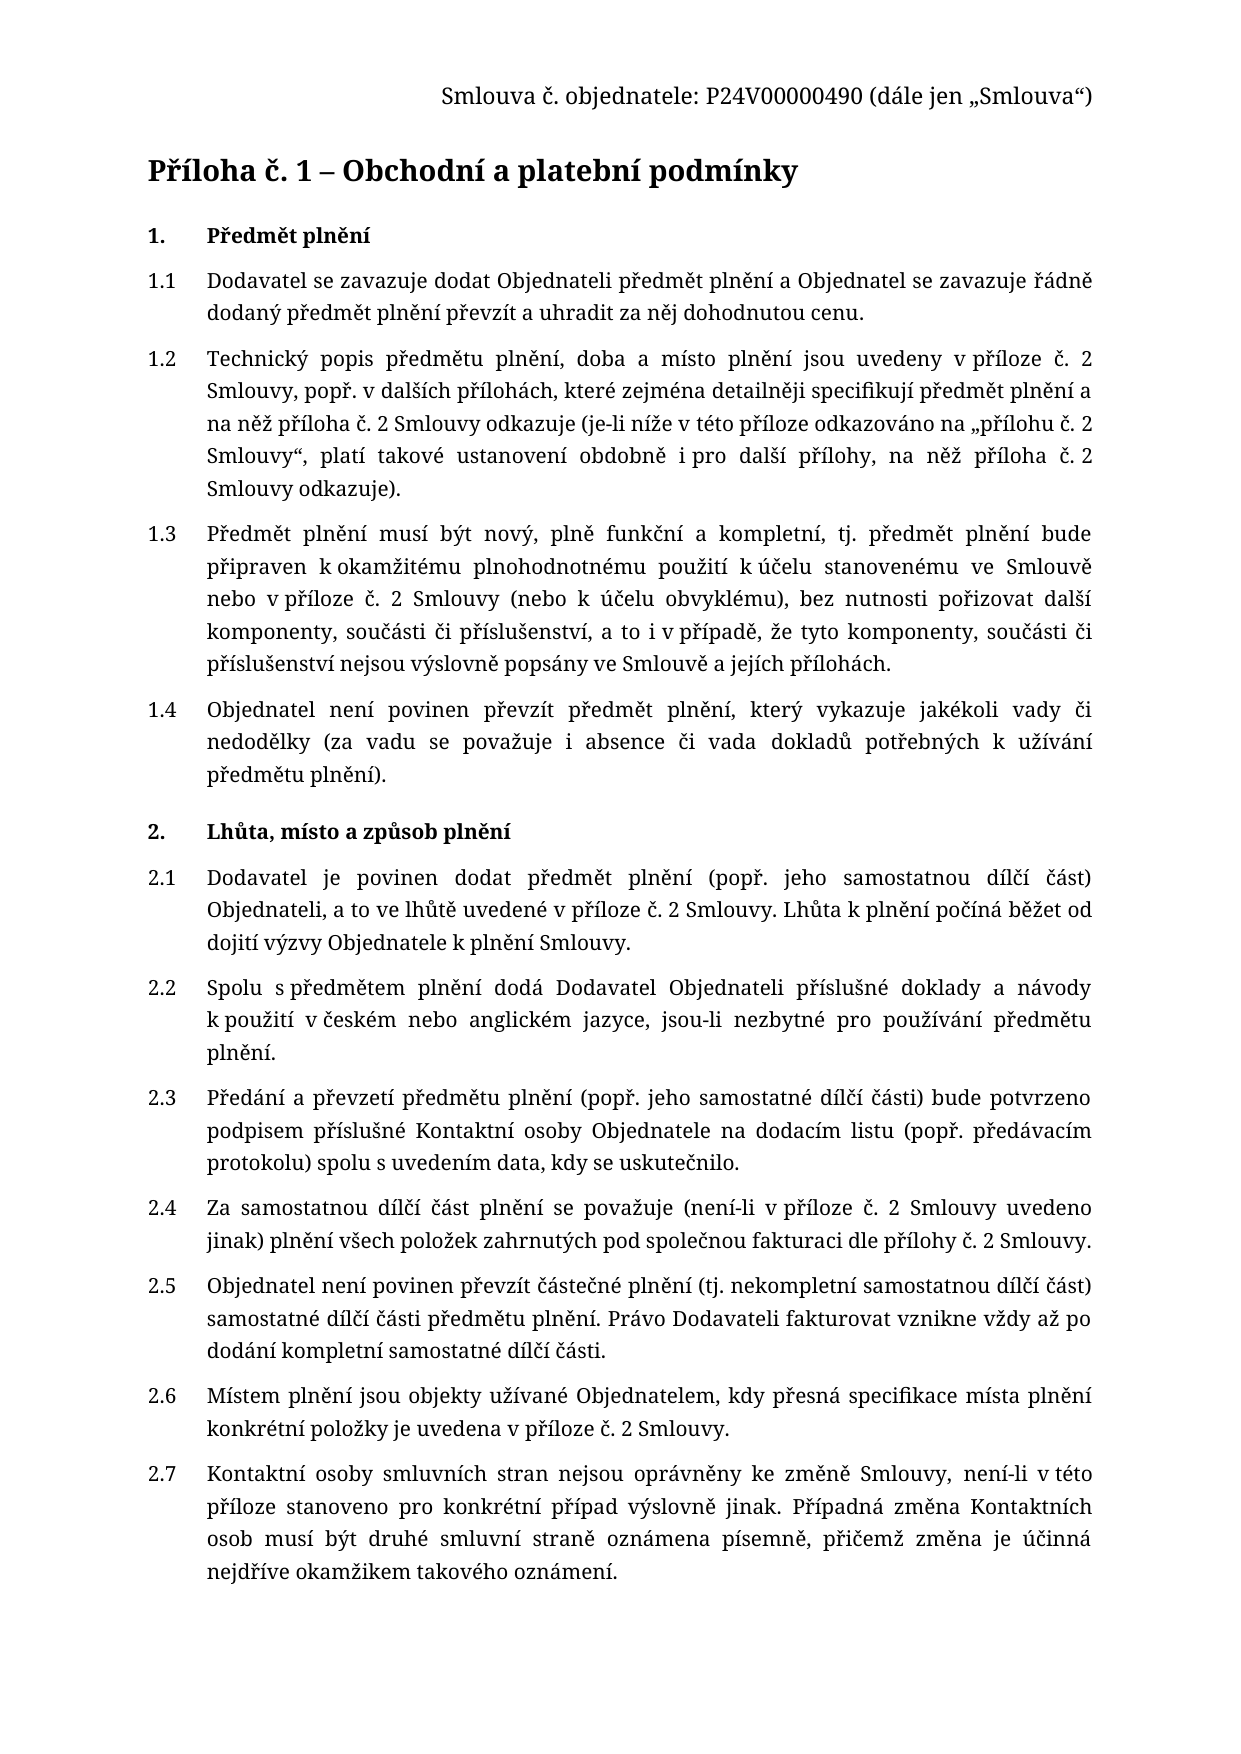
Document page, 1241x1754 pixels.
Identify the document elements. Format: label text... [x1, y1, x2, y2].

list Předmět plnění musí být nový, plně funkční a kompletní, tj. předmět plnění bude připraven k okamžitému plnohodnotnému použití k účelu stanovenému ve Smlouvě nebo v příloze č. 2 Smlouvy (nebo k účelu obvyklému), bez nutnosti pořizovat další komponenty, součásti či příslušenství, a to i v případě, že tyto komponenty, součásti či příslušenství nejsou výslovně popsány ve Smlouvě a jejích přílohách. [148, 519, 1093, 678]
list Lhůta, místo a způsob plnění [148, 817, 1093, 846]
list Technický popis předmětu plnění, doba a místo plnění jsou uvedeny v příloze č. 2 Smlouvy, popř. v dalších přílohách, které zejména detailněji specifikují předmět plnění a na něž příloha č. 2 Smlouvy odkazuje (je-li níže v této příloze odkazováno na „přílohu č. 2 Smlouvy“, platí takové ustanovení obdobně i pro další přílohy, na něž příloha č. 2 Smlouvy odkazuje). [148, 344, 1093, 502]
list Kontaktní osoby smluvních stran nejsou oprávněny ke změně Smlouvy, není-li v této příloze stanoveno pro konkrétní případ výslovně jinak. Případná změna Kontaktních osob musí být druhé smluvní straně oznámena písemně, přičemž změna je účinná nejdříve okamžikem takového oznámení. [148, 1459, 1093, 1586]
text Příloha č. 1 – Obchodní a platební podmínky [148, 150, 1093, 190]
list Místem plnění jsou objekty užívané Objednatelem, kdy přesná specifikace místa plnění konkrétní položky je uvedena v příloze č. 2 Smlouvy. [148, 1382, 1093, 1443]
list Spolu s předmětem plnění dodá Dodavatel Objednateli příslušné doklady a návody k použití v českém nebo anglickém jazyce, jsou-li nezbytné pro používání předmětu plnění. [148, 973, 1093, 1067]
list Dodavatel se zavazuje dodat Objednateli předmět plnění a Objednatel se zavazuje řádně dodaný předmět plnění převzít a uhradit za něj dohodnutou cenu. [148, 266, 1093, 327]
list Za samostatnou dílčí část plnění se považuje (není-li v příloze č. 2 Smlouvy uvedeno jinak) plnění všech položek zahrnutých pod společnou fakturaci dle přílohy č. 2 Smlouvy. [148, 1193, 1093, 1254]
list Objednatel není povinen převzít předmět plnění, který vykazuje jakékoli vady či nedodělky (za vadu se považuje i absence či vada dokladů potřebných k užívání předmětu plnění). [148, 695, 1093, 788]
list Předmět plnění [148, 221, 1093, 249]
list Předání a převzetí předmětu plnění (popř. jeho samostatné dílčí části) bude potvrzeno podpisem příslušné Kontaktní osoby Objednatele na dodacím listu (popř. předávacím protokolu) spolu s uvedením data, kdy se uskutečnilo. [148, 1083, 1093, 1177]
list Objednatel není povinen převzít částečné plnění (tj. nekompletní samostatnou dílčí část) samostatné dílčí části předmětu plnění. Právo Dodavateli fakturovat vznikne vždy až po dodání kompletní samostatné dílčí části. [148, 1271, 1093, 1365]
list Dodavatel je povinen dodat předmět plnění (popř. jeho samostatnou dílčí část) Objednateli, a to ve lhůtě uvedené v příloze č. 2 Smlouvy. Lhůta k plnění počíná běžet od dojití výzvy Objednatele k plnění Smlouvy. [148, 863, 1093, 956]
